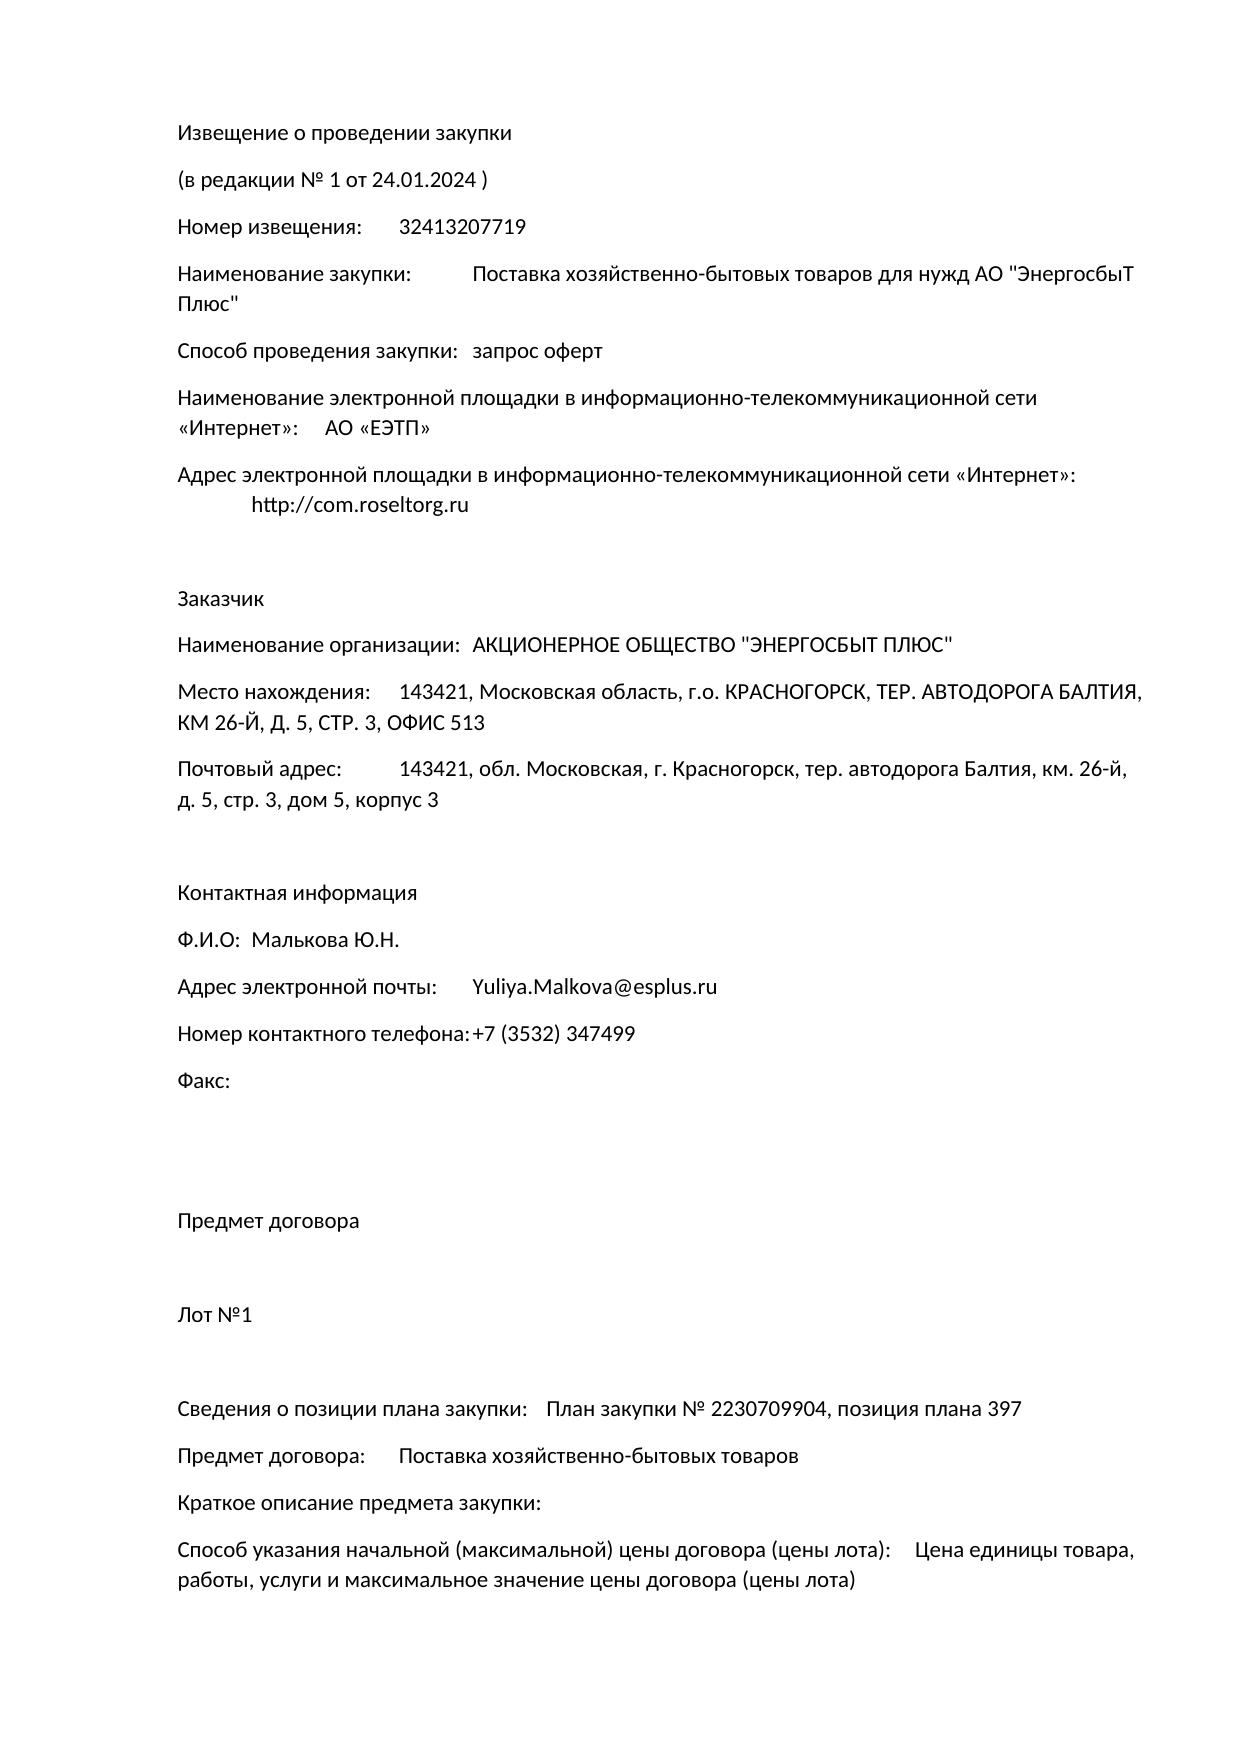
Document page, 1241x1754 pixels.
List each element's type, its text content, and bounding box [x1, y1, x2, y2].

text Сведения о позиции плана закупки: План закупки № 2230709904, позиция плана 397 [177, 1394, 1152, 1422]
text Предмет договора [177, 1207, 1152, 1235]
text Наименование закупки: Поставка хозяйственно-бытовых товаров для нужд АО "ЭнергосбыТ Плюс" [177, 259, 1152, 317]
text Номер извещения: 32413207719 [177, 212, 1152, 240]
text Наименование электронной площадки в информационно-телекоммуникационной сети «Интернет»: АО «ЕЭТП» [177, 383, 1152, 441]
text Лот №1 [177, 1300, 1152, 1328]
text Предмет договора: Поставка хозяйственно-бытовых товаров [177, 1441, 1152, 1469]
text Факс: [177, 1066, 1152, 1094]
text Адрес электронной площадки в информационно-телекоммуникационной сети «Интернет»: http://com.roseltorg.ru [177, 460, 1152, 518]
text Ф.И.О: Малькова Ю.Н. [177, 925, 1152, 953]
text Номер контактного телефона: +7 (3532) 347499 [177, 1019, 1152, 1047]
text Адрес электронной почты: Yuliya.Malkova@esplus.ru [177, 972, 1152, 1000]
text Место нахождения: 143421, Московская область, г.о. КРАСНОГОРСК, ТЕР. АВТОДОРОГА БАЛТИЯ, КМ 26-Й, Д. 5, СТР. 3, ОФИС 513 [177, 677, 1152, 736]
text Заказчик [177, 584, 1152, 612]
text Способ проведения закупки: запрос оферт [177, 336, 1152, 364]
text Почтовый адрес: 143421, обл. Московская, г. Красногорск, тер. автодорога Балтия, км. 26-й, д. 5, стр. 3, дом 5, корпус 3 [177, 754, 1152, 813]
text Наименование организации: АКЦИОНЕРНОЕ ОБЩЕСТВО "ЭНЕРГОСБЫТ ПЛЮС" [177, 631, 1152, 659]
text Краткое описание предмета закупки: [177, 1488, 1152, 1516]
text (в редакции № 1 от 24.01.2024 ) [177, 165, 1152, 193]
text Способ указания начальной (максимальной) цены договора (цены лота): Цена единицы товара, работы, услуги и максимальное значение цены договора (цены лота) [177, 1535, 1152, 1593]
text Извещение о проведении закупки [177, 118, 1152, 146]
text Контактная информация [177, 878, 1152, 907]
